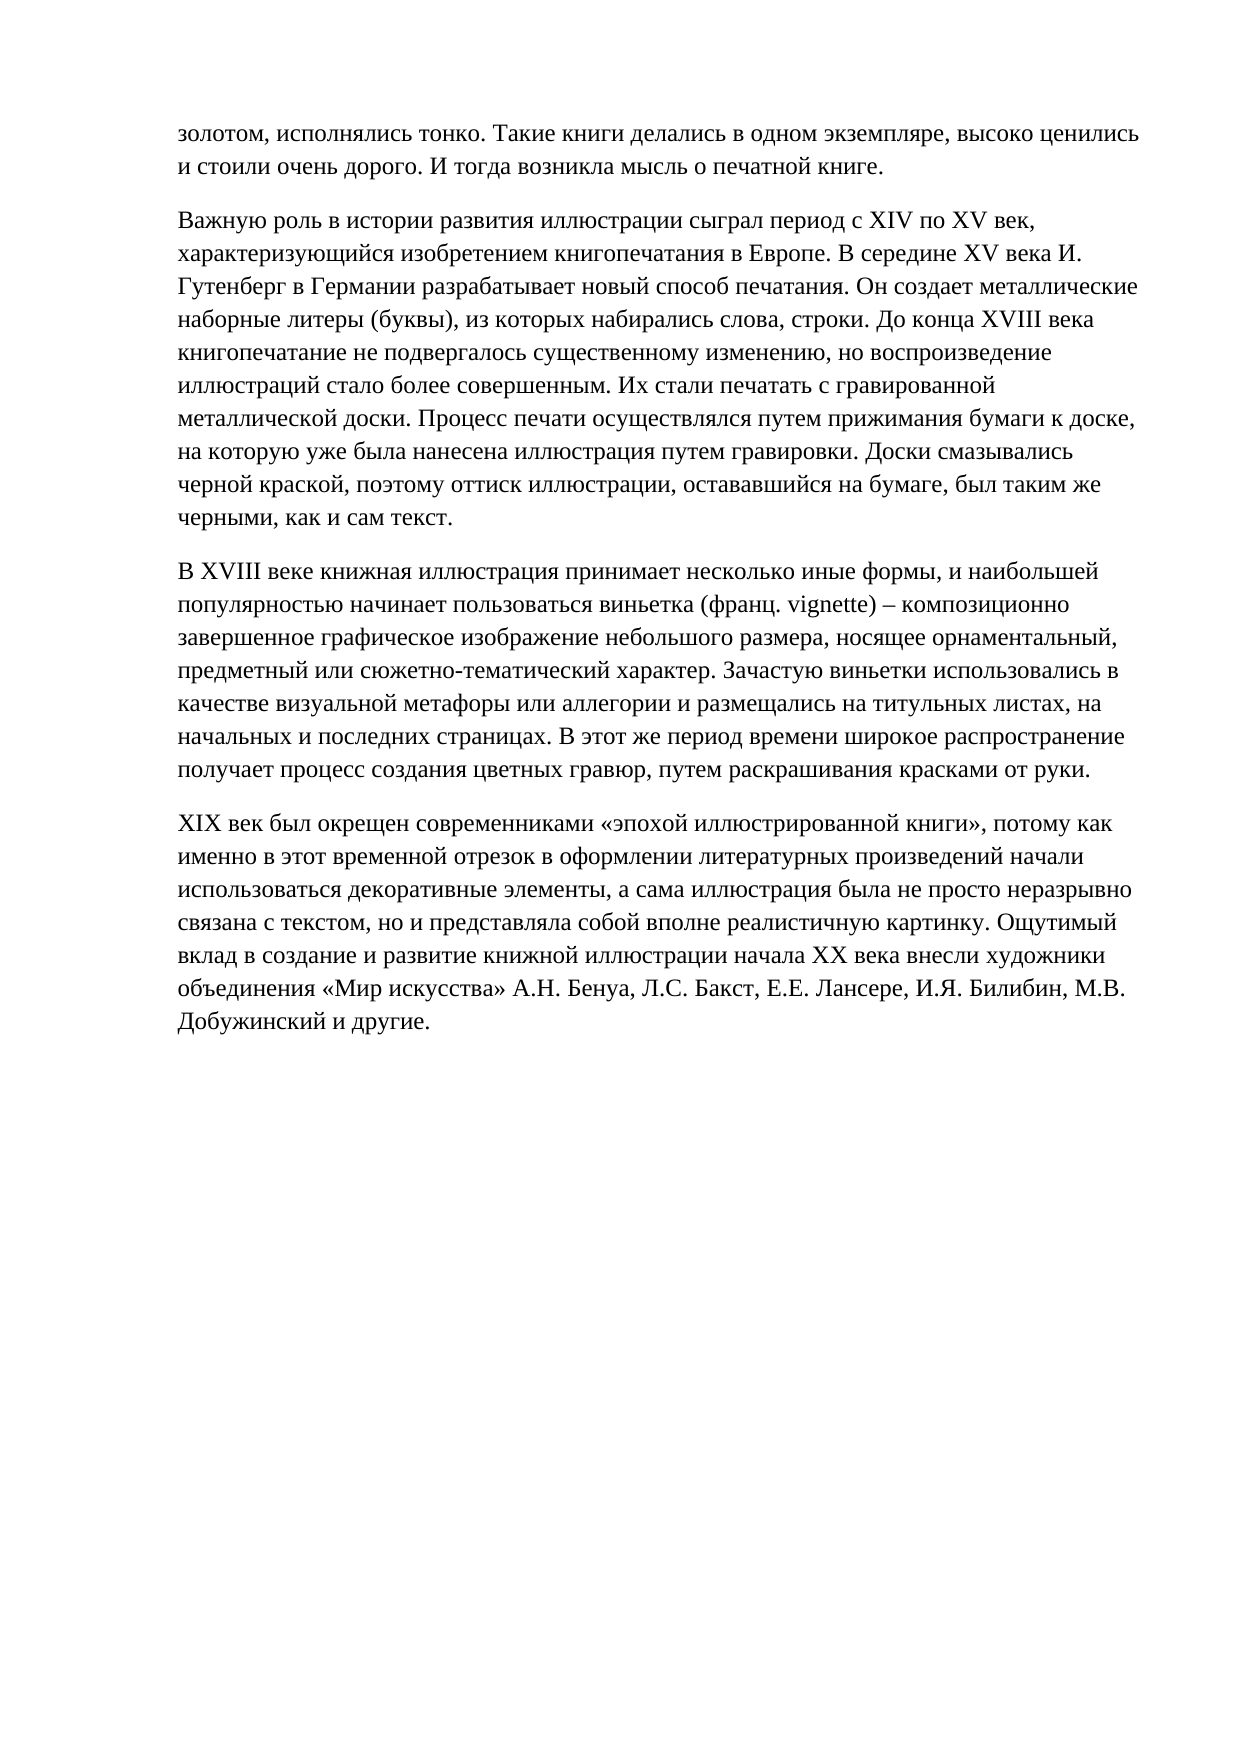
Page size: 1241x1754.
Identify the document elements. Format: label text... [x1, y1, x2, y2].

text В XVIII веке книжная иллюстрация принимает несколько иные формы, и наибольшей популярностью начинает пользоваться виньетка (франц. vignette) – композиционно завершенное графическое изображение небольшого размера, носящее орнаментальный, предметный или сюжетно-тематический характер. Зачастую виньетки использовались в качестве визуальной метафоры или аллегории и размещались на титульных листах, на начальных и последних страницах. В этот же период времени широкое распространение получает процесс создания цветных гравюр, путем раскрашивания красками от руки. [177, 556, 1152, 783]
text XIX век был окрещен современниками «эпохой иллюстрированной книги», потому как именно в этот временной отрезок в оформлении литературных произведений начали использоваться декоративные элементы, а сама иллюстрация была не просто неразрывно связана с текстом, но и представляла собой вполне реалистичную картинку. Ощутимый вклад в создание и развитие книжной иллюстрации начала XX века внесли художники объединения «Мир искусства» А.Н. Бенуа, Л.С. Бакст, Е.Е. Лансере, И.Я. Билибин, М.В. Добужинский и другие. [177, 808, 1152, 1035]
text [177, 118, 1152, 180]
text Важную роль в истории развития иллюстрации сыграл период с XIV по XV век, характеризующийся изобретением книгопечатания в Европе. В середине XV века И. Гутенберг в Германии разрабатывает новый способ печатания. Он создает металлические наборные литеры (буквы), из которых набирались слова, строки. До конца XVIII века книгопечатание не подвергалось существенному изменению, но воспроизведение иллюстраций стало более совершенным. Их стали печатать с гравированной металлической доски. Процесс печати осуществлялся путем прижимания бумаги к доске, на которую уже была нанесена иллюстрация путем гравировки. Доски смазывались черной краской, поэтому оттиск иллюстрации, остававшийся на бумаге, был таким же черными, как и сам текст. [177, 205, 1152, 531]
